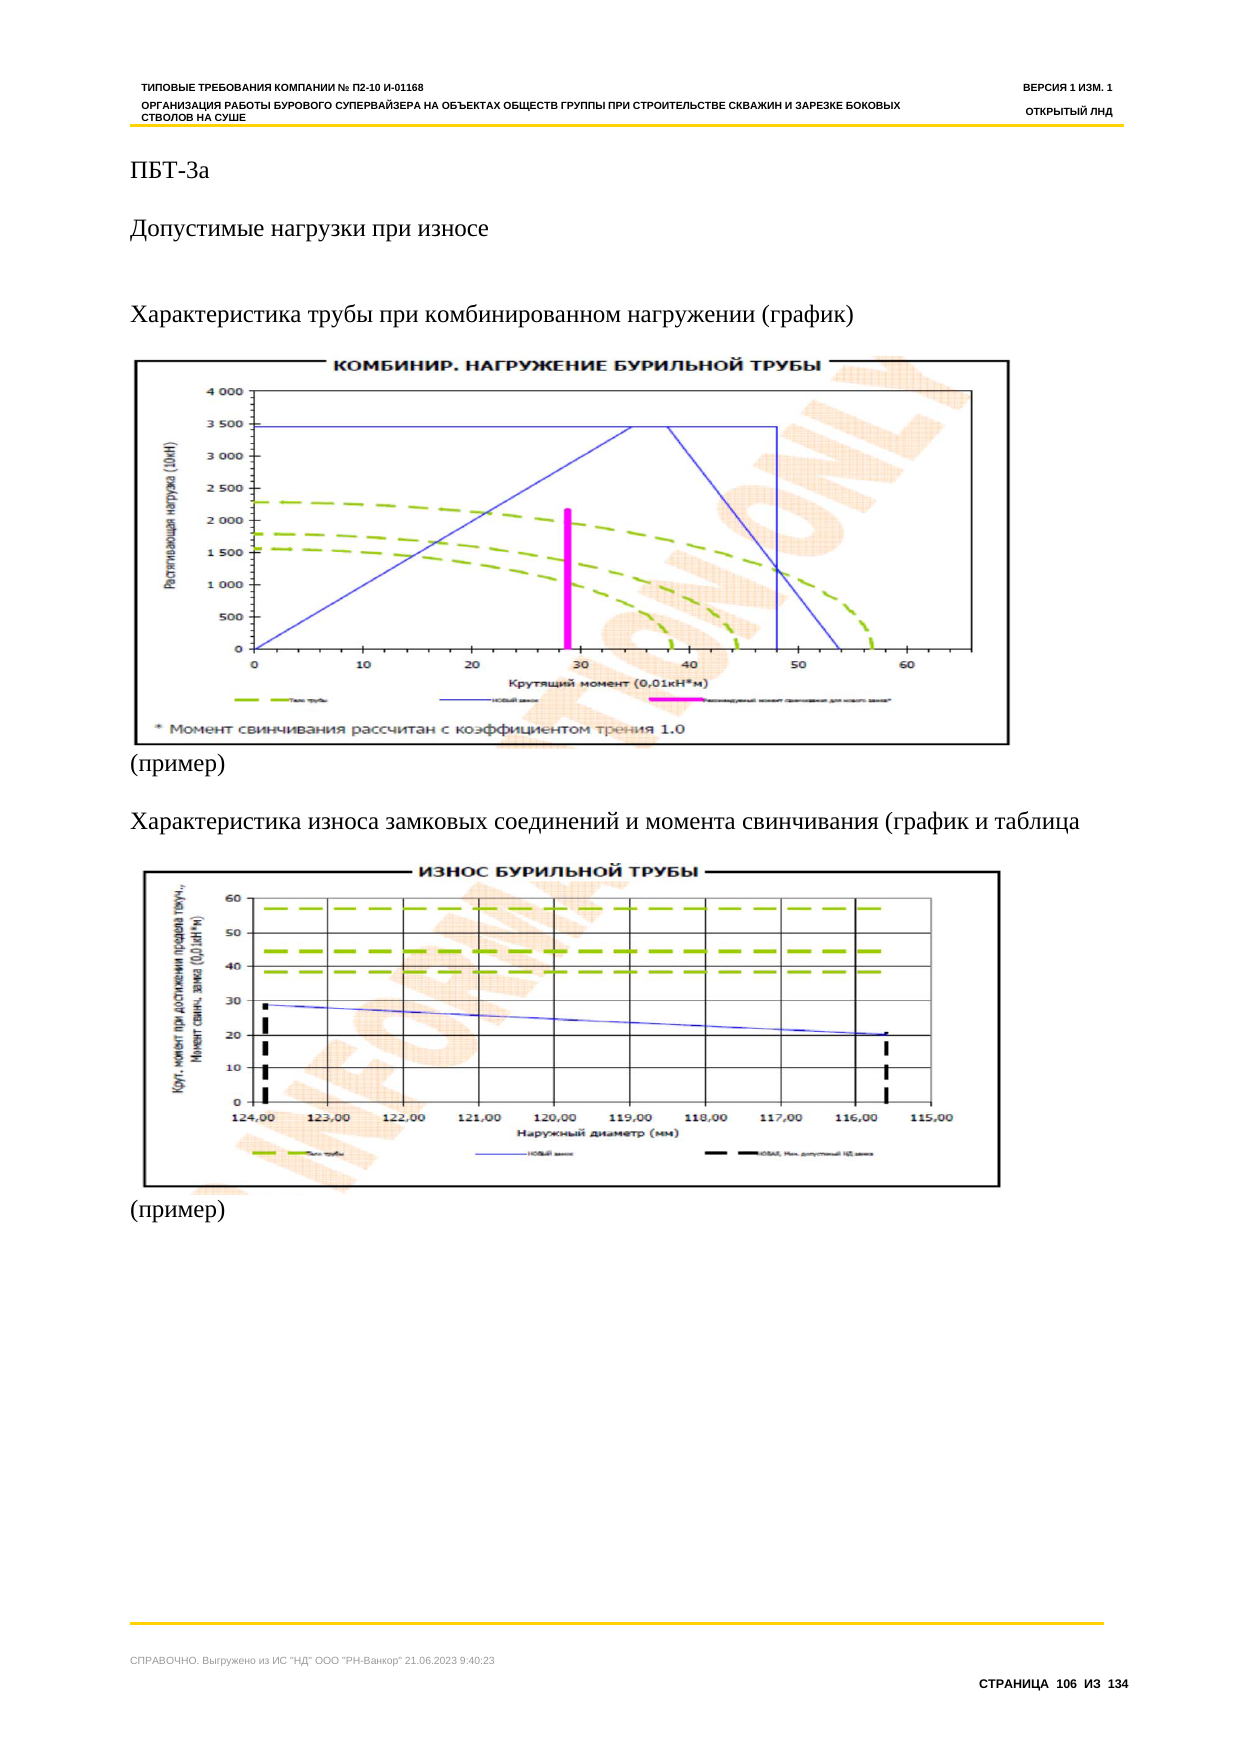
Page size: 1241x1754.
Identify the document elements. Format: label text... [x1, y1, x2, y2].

text Характеристика трубы при комбинированном нагружении (график) [130, 299, 1134, 328]
text ПБТ-3а [130, 155, 1134, 184]
picture [129, 863, 1016, 1195]
text Характеристика износа замковых соединений и момента свинчивания (график и таблица [130, 806, 1134, 834]
text (пример) [130, 748, 1134, 777]
text (пример) [130, 1194, 1134, 1223]
text Допустимые нагрузки при износе [130, 213, 1134, 242]
